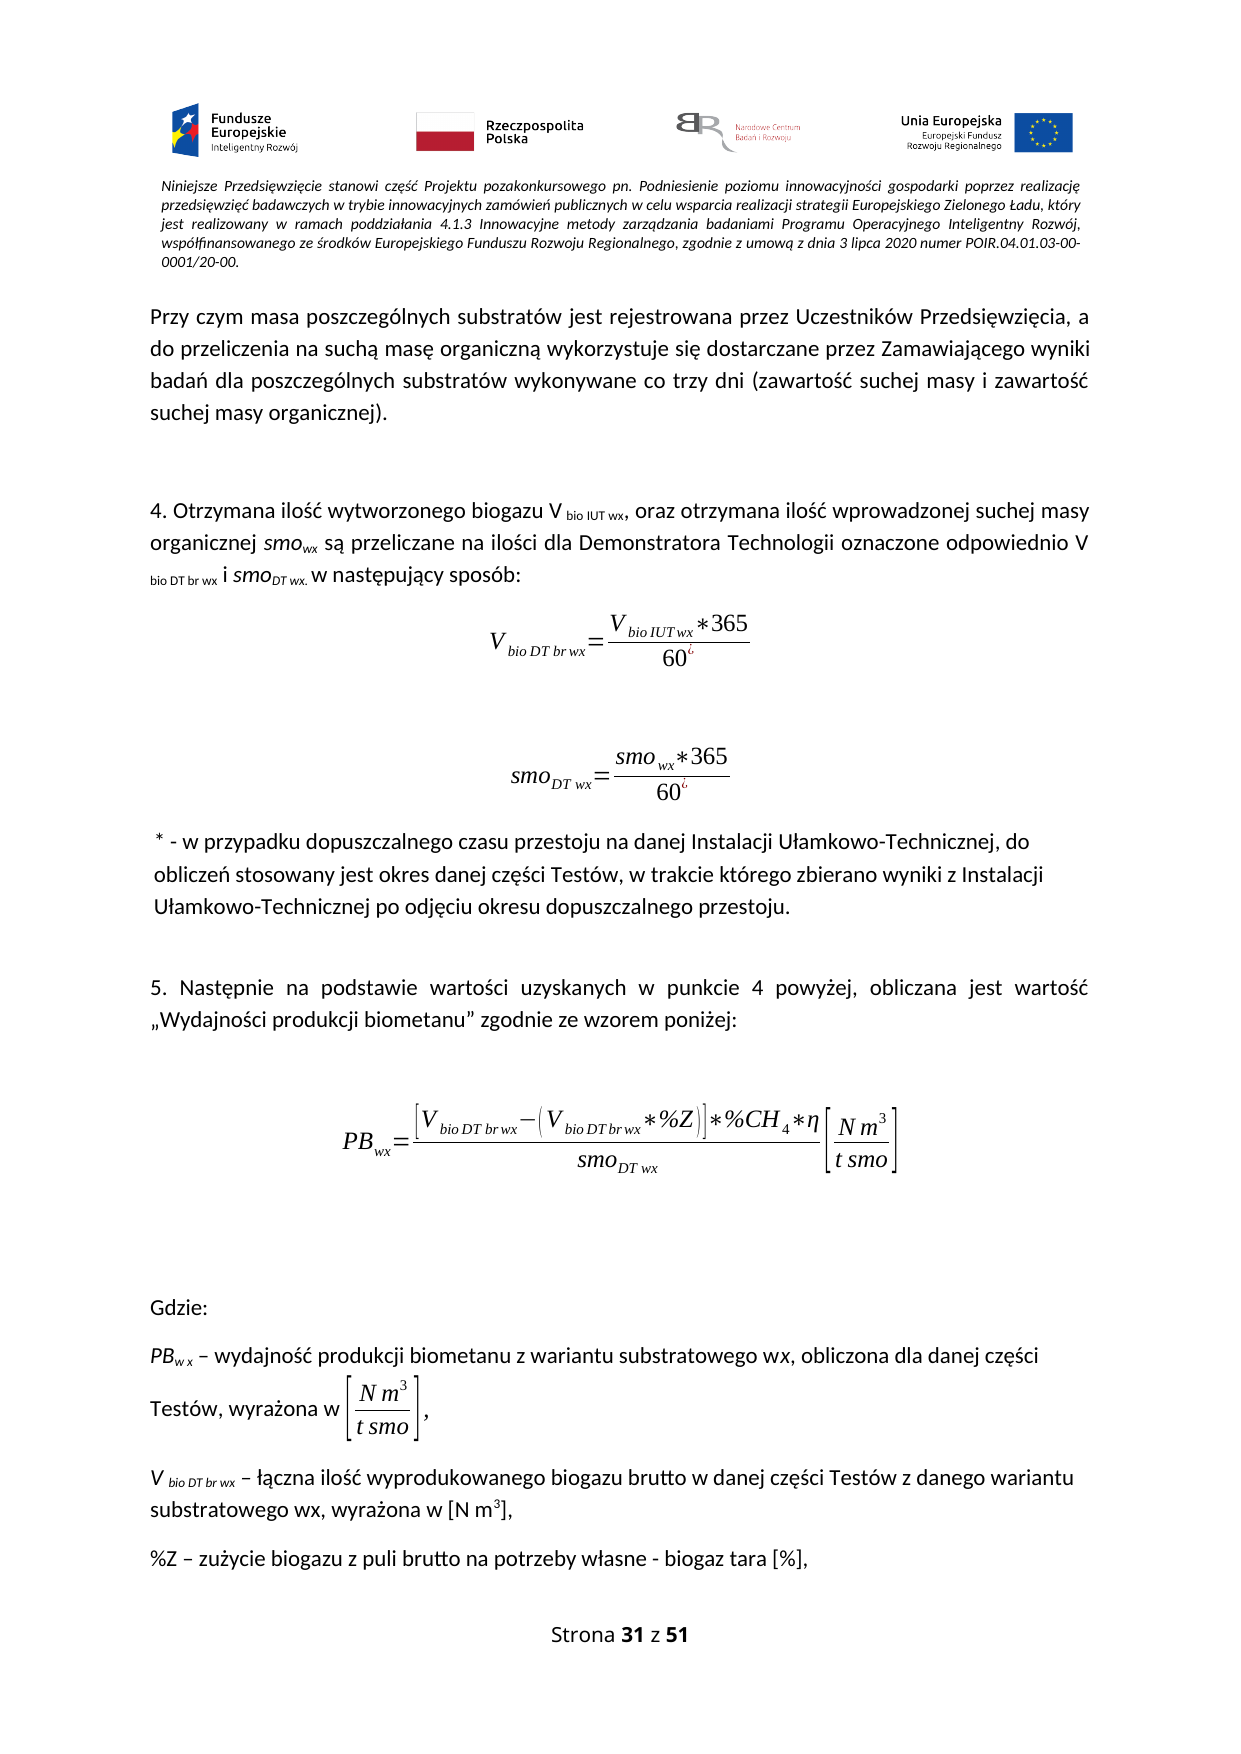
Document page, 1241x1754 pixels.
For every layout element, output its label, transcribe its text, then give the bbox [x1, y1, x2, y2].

text 5. Następnie na podstawie wartości uzyskanych w punkcie 4 powyżej, obliczana jest wartość „Wydajności produkcji biometanu” zgodnie ze wzorem poniżej: [150, 973, 1090, 1033]
text V bio DT br wx – łączna ilość wyprodukowanego biogazu brutto w danej części Testów z danego wariantu substratowego wx, wyrażona w [N m3], [150, 1463, 1090, 1523]
text PBw x – wydajność produkcji biometanu z wariantu substratowego wx, obliczona dla danej części Testów, wyrażona w [150, 1341, 1090, 1442]
text Gdzie: [150, 1293, 1090, 1321]
text 4. Otrzymana ilość wytworzonego biogazu V bio IUT wx, oraz otrzymana ilość wprowadzonej suchej masy organicznej smowx są przeliczane na ilości dla Demonstratora Technologii oznaczone odpowiednio V bio DT br wx i smoDT wx. w następujący sposób: [150, 496, 1090, 588]
text %Z – zużycie biogazu z puli brutto na potrzeby własne - biogaz tara [%], [150, 1544, 1090, 1572]
text * - w przypadku dopuszczalnego czasu przestoju na danej Instalacji Ułamkowo-Technicznej, do obliczeń stosowany jest okres danej części Testów, w trakcie którego zbierano wyniki z Instalacji Ułamkowo-Technicznej po odjęciu okresu dopuszczalnego przestoju. [153, 827, 1090, 920]
picture [172, 103, 1073, 157]
text Przy czym masa poszczególnych substratów jest rejestrowana przez Uczestników Przedsięwzięcia, a do przeliczenia na suchą masę organiczną wykorzystuje się dostarczane przez Zamawiającego wyniki badań dla poszczególnych substratów wykonywane co trzy dni (zawartość suchej masy i zawartość suchej masy organicznej). [150, 302, 1090, 426]
